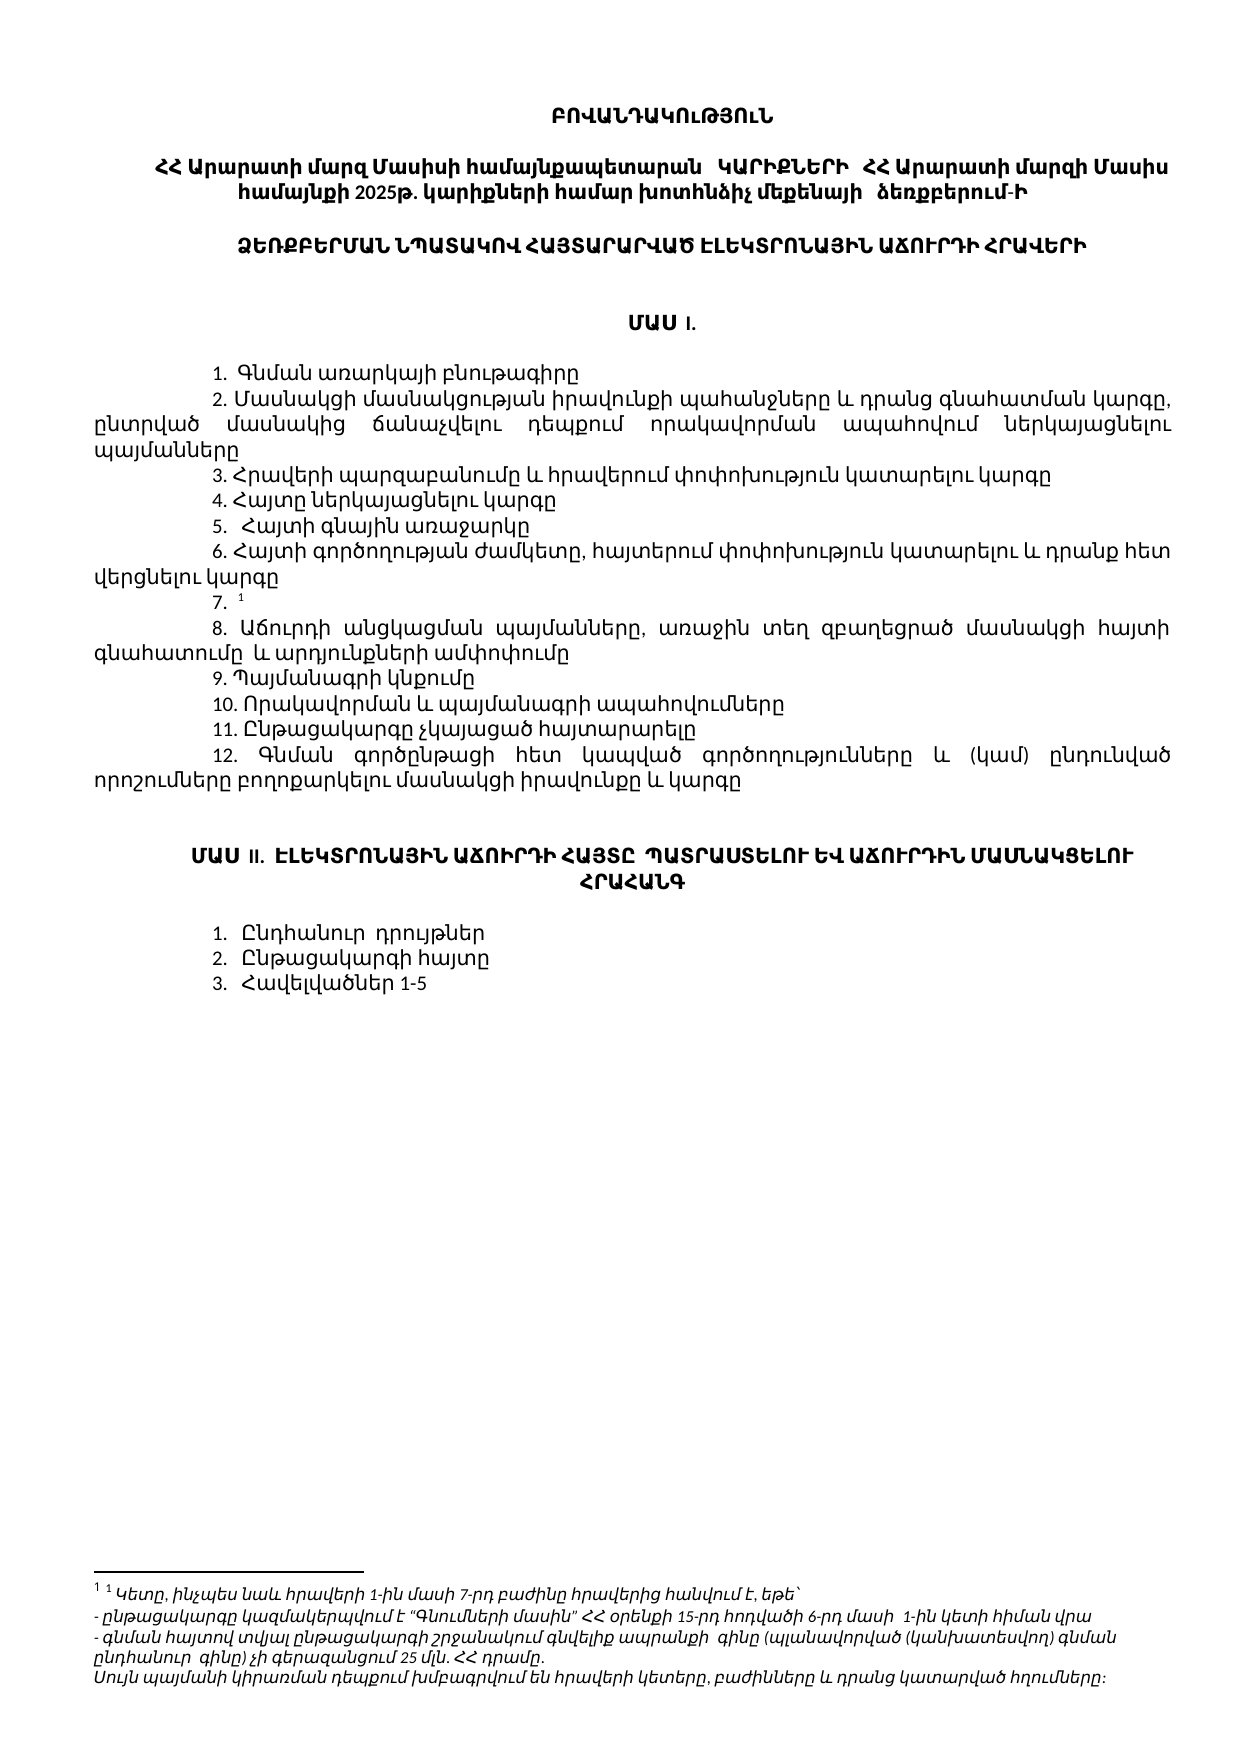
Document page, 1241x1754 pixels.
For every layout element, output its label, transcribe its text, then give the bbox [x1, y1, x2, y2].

text 6. Հայտի գործողության ժամկետը, հայտերում փոփոխություն կատարելու և դրանք հետ վերցնելու կարգը [94, 538, 1171, 589]
text 11. Ընթացակարգը չկայացած հայտարարելը [94, 716, 1171, 742]
text ԲՈՎԱՆԴԱԿՈւԹՅՈւՆ [94, 103, 1171, 128]
text 2. Ընթացակարգի հայտը [94, 945, 1171, 971]
text 7. 1 [94, 589, 1171, 615]
text 10. Որակավորման և պայմանագրի ապահովումները [94, 691, 1171, 716]
text 4. Հայտը ներկայացնելու կարգը [94, 488, 1171, 513]
text ՄԱՍ I. [94, 310, 1171, 335]
text ՀՀ Արարատի մարզ Մասիսի համայնքապետարան ԿԱՐԻՔՆԵՐԻ ՀՀ Արարատի մարզի Մասիս համայնքի 2025թ. կարիքների համար խոտհնձիչ մեքենայի ձեռքբերում-Ի [94, 154, 1171, 205]
text 1. Գնման առարկայի բնութագիրը [94, 361, 1171, 386]
text 5. Հայտի գնային առաջարկը [94, 513, 1171, 538]
text 8. Աճուրդի անցկացման պայմանները, առաջին տեղ զբաղեցրած մասնակցի հայտի գնահատումը և արդյունքների ամփոփումը [94, 615, 1171, 666]
text ՄԱՍ II. ԷԼԵԿՏՐՈՆԱՅԻՆ ԱՃՈԻՐԴԻ ՀԱՅՏԸ ՊԱՏՐԱՍՏԵԼՈՒ ԵՎ ԱՃՈՒՐԴԻՆ ՄԱՍՆԱԿՑԵԼՈՒ ՀՐԱՀԱՆԳ [94, 843, 1171, 894]
text 2. Մասնակցի մասնակցության իրավունքի պահանջները և դրանց գնահատման կարգը, ընտրված մասնակից ճանաչվելու դեպքում որակավորման ապահովում ներկայացնելու պայմանները [94, 386, 1171, 462]
text 1. Ընդհանուր դրույթներ [94, 920, 1171, 945]
text 12. Գնման գործընթացի հետ կապված գործողությունները և (կամ) ընդունված որոշումները բողոքարկելու մասնակցի իրավունքը և կարգը [94, 742, 1171, 793]
text 3. Հրավերի պարզաբանումը և հրավերում փոփոխություն կատարելու կարգը [94, 462, 1171, 488]
text ՁԵՌՔԲԵՐՄԱՆ ՆՊԱՏԱԿՈՎ ՀԱՅՏԱՐԱՐՎԱԾ ԷԼԵԿՏՐՈՆԱՅԻՆ ԱՃՈՒՐԴԻ ՀՐԱՎԵՐԻ [94, 233, 1171, 259]
text 9. Պայմանագրի կնքումը [94, 666, 1171, 691]
text 3. Հավելվածներ 1-5 [94, 971, 1171, 996]
